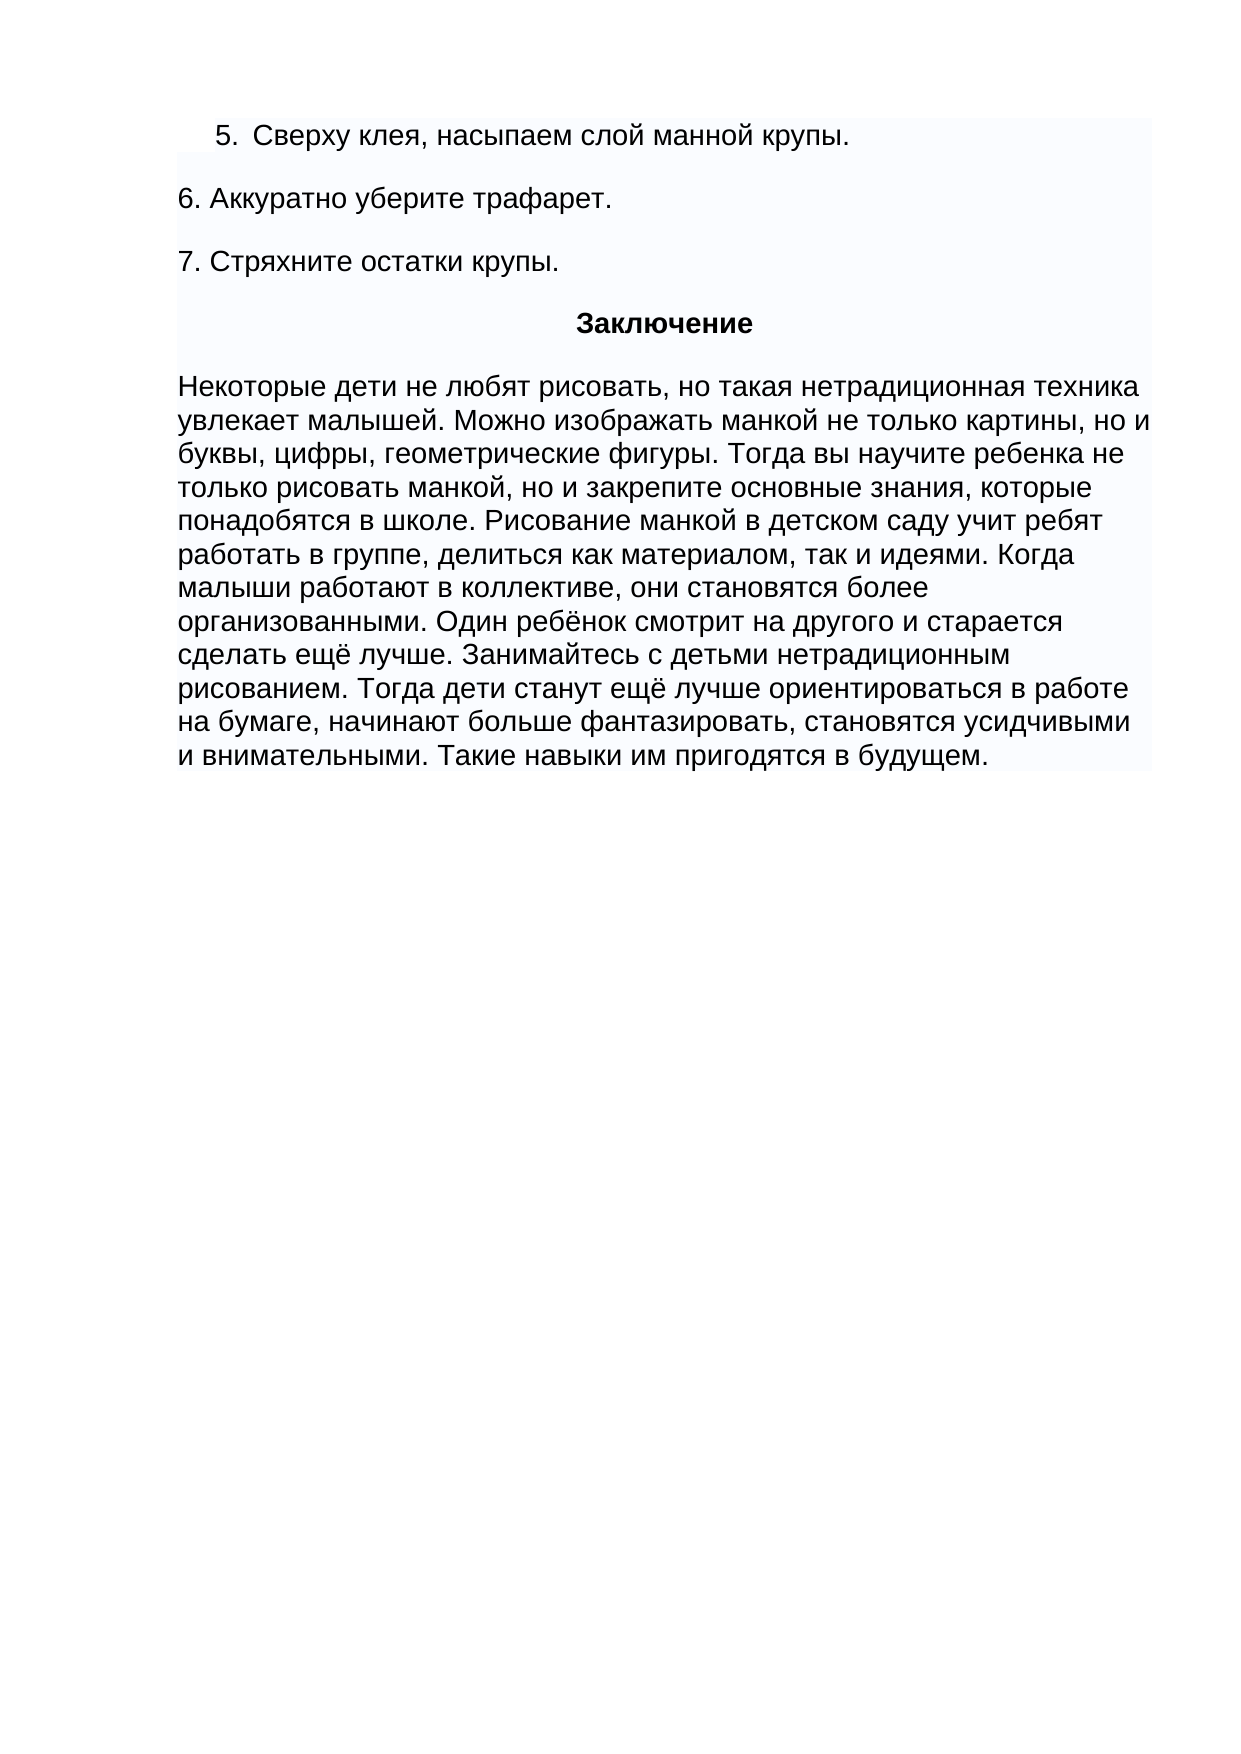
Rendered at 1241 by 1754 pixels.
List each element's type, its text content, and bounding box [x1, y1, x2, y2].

text 7. Стряхните остатки крупы. [177, 243, 1152, 277]
text Некоторые дети не любят рисовать, но такая нетрадиционная техника увлекает малышей. Можно изображать манкой не только картины, но и буквы, цифры, геометрические фигуры. Тогда вы научите ребенка не только рисовать манкой, но и закрепите основные знания, которые понадобятся в школе. Рисование манкой в детском саду учит ребят работать в группе, делиться как материалом, так и идеями. Когда малыши работают в коллективе, они становятся более организованными. Один ребёнок смотрит на другого и старается сделать ещё лучше. Занимайтесь с детьми нетрадиционным рисованием. Тогда дети станут ещё лучше ориентироваться в работе на бумаге, начинают больше фантазировать, становятся усидчивыми и внимательными. Такие навыки им пригодятся в будущем. [177, 369, 1152, 771]
text Заключение [177, 306, 1152, 340]
list Сверху клея, насыпаем слой манной крупы. [215, 118, 1152, 152]
text 6. Аккуратно уберите трафарет. [177, 181, 1152, 214]
